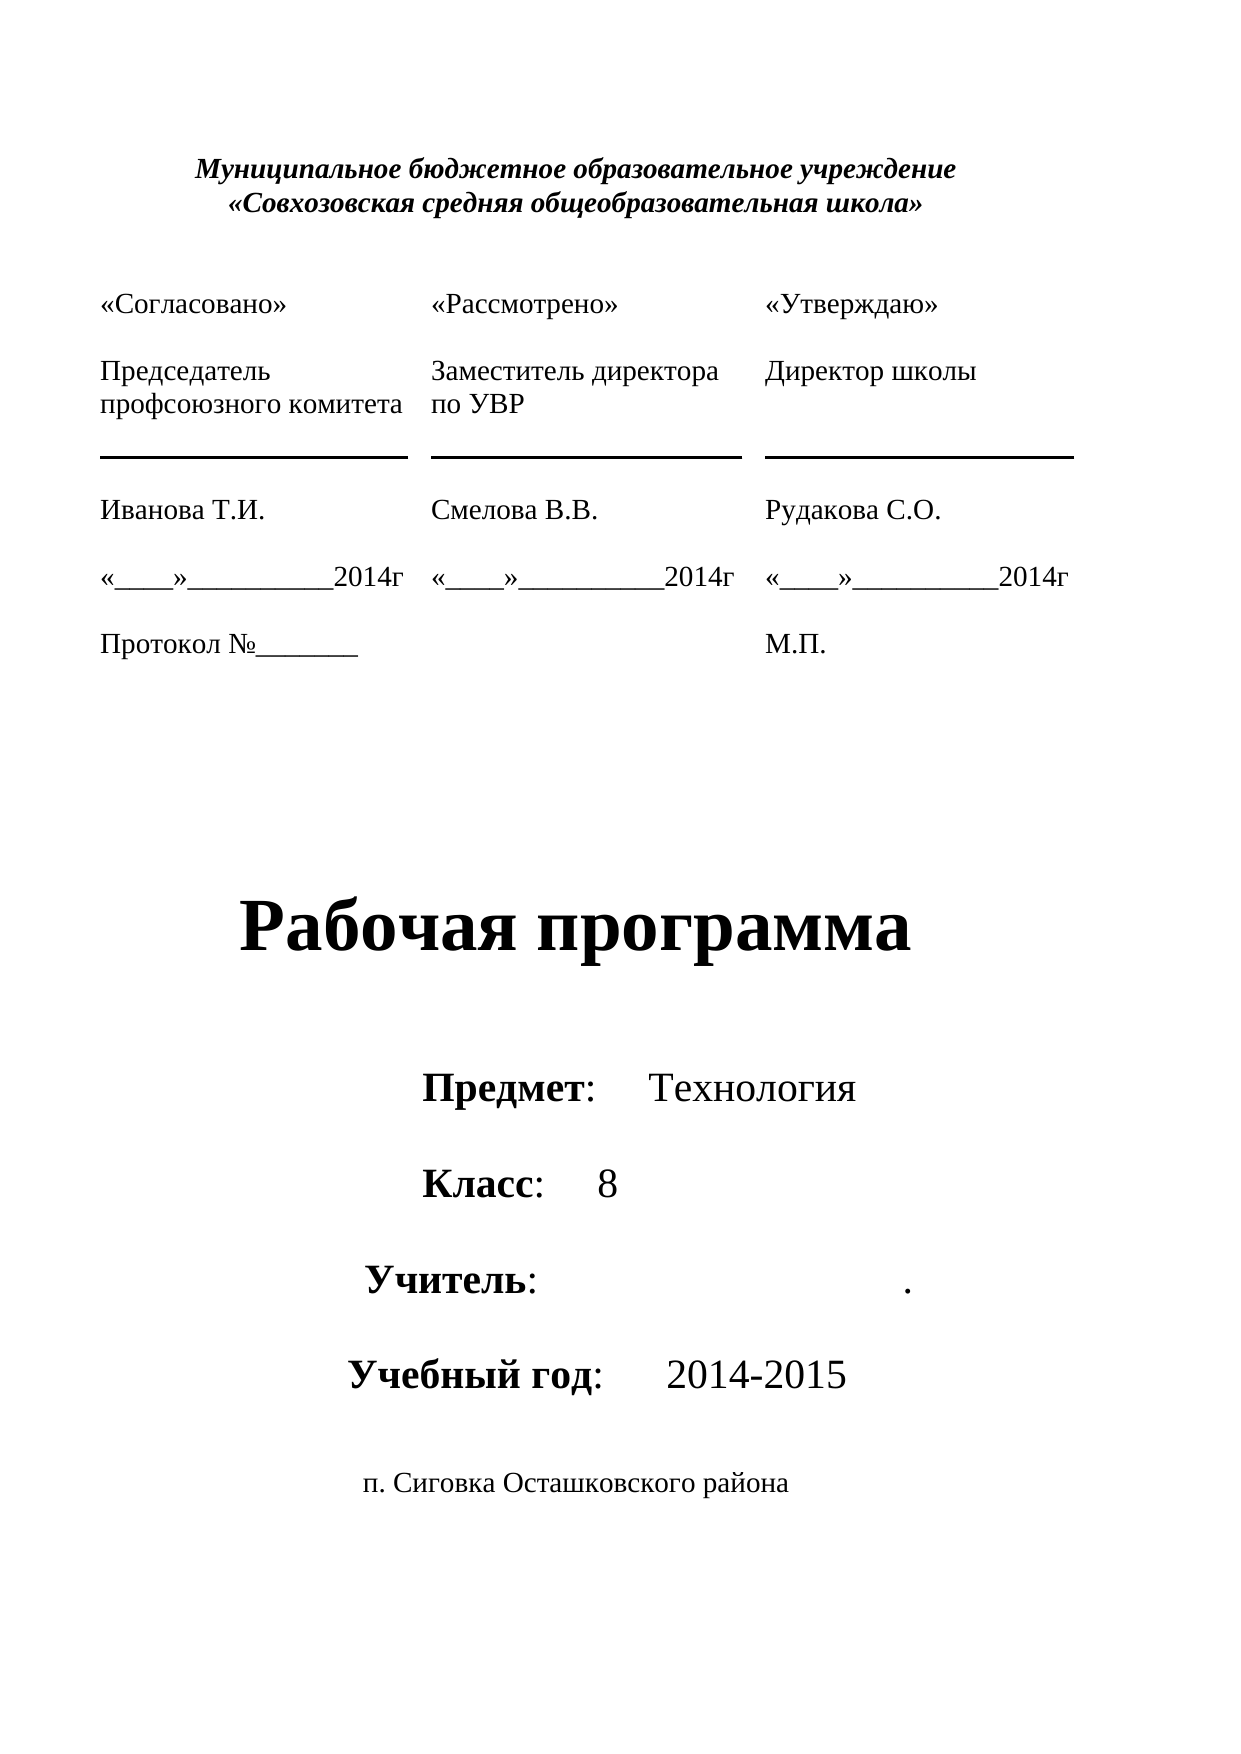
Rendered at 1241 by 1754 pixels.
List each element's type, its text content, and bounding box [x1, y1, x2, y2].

text Учитель: . [89, 1254, 1063, 1302]
text п. Сиговка Осташковского района [89, 1465, 1063, 1498]
text Рабочая программа [89, 880, 1063, 967]
text Класс: 8 [89, 1158, 1063, 1206]
table_header «Рассмотрено» Заместитель директора по УВР Смелова В.В. «____»__________2014г [420, 286, 754, 693]
table_header «Утверждаю» Директор школы Рудакова С.О. «____»__________2014г М.П. [754, 286, 1086, 693]
table_header «Согласовано» Председатель профсоюзного комитета Иванова Т.И. «____»__________2014г Протокол №_______ [89, 286, 419, 693]
text Учебный год: 2014-2015 [89, 1350, 1063, 1398]
text «Совхозовская средняя общеобразовательная школа» [89, 185, 1063, 219]
text Предмет: Технология [89, 1062, 1063, 1110]
text Муниципальное бюджетное образовательное учреждение [89, 152, 1063, 185]
